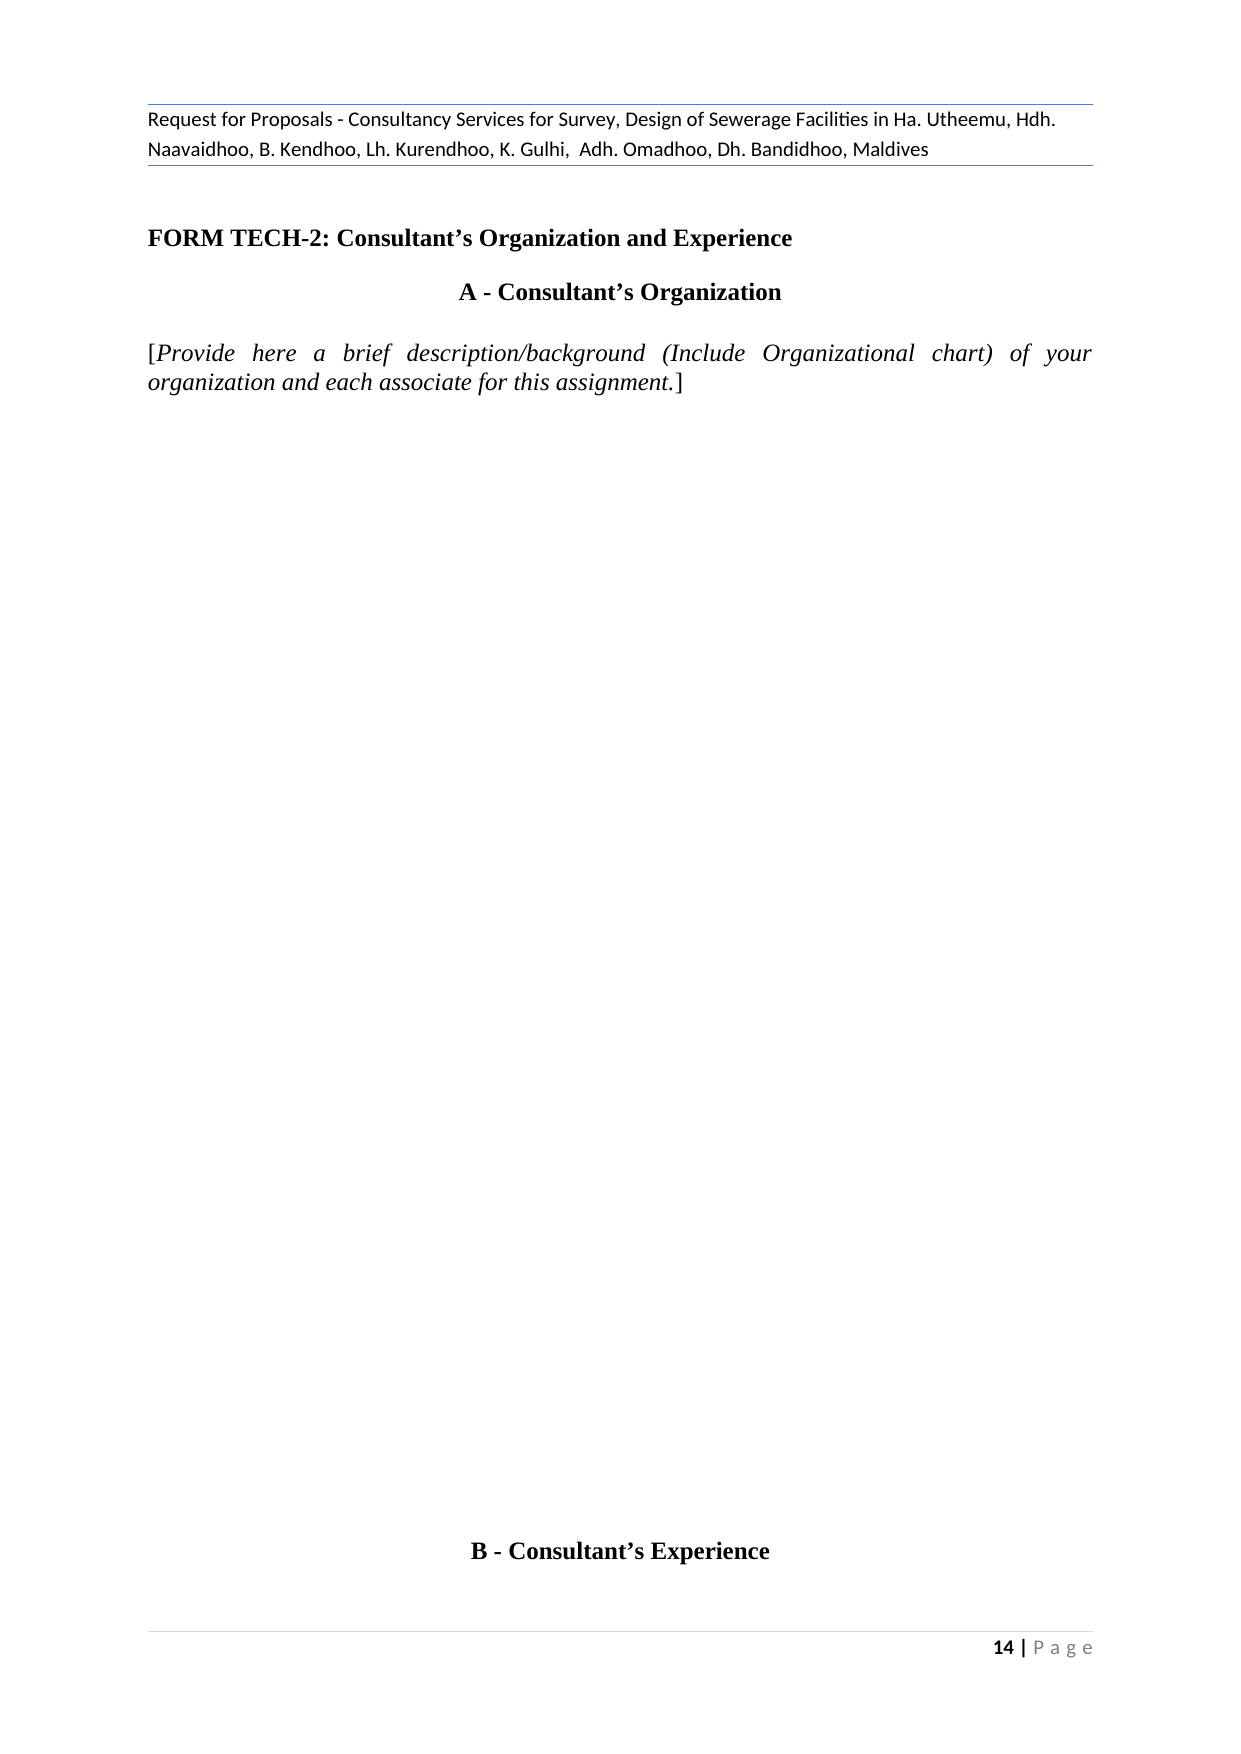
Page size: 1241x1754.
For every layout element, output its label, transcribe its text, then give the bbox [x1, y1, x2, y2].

text [Provide here a brief description/background (Include Organizational chart) of your organization and each associate for this assignment.] [148, 338, 1093, 396]
subtitle B - Consultant’s Experience [148, 1536, 1093, 1564]
subtitle FORM TECH-2: Consultant’s Organization and Experience [148, 223, 1093, 251]
subtitle A - Consultant’s Organization [148, 277, 1093, 305]
